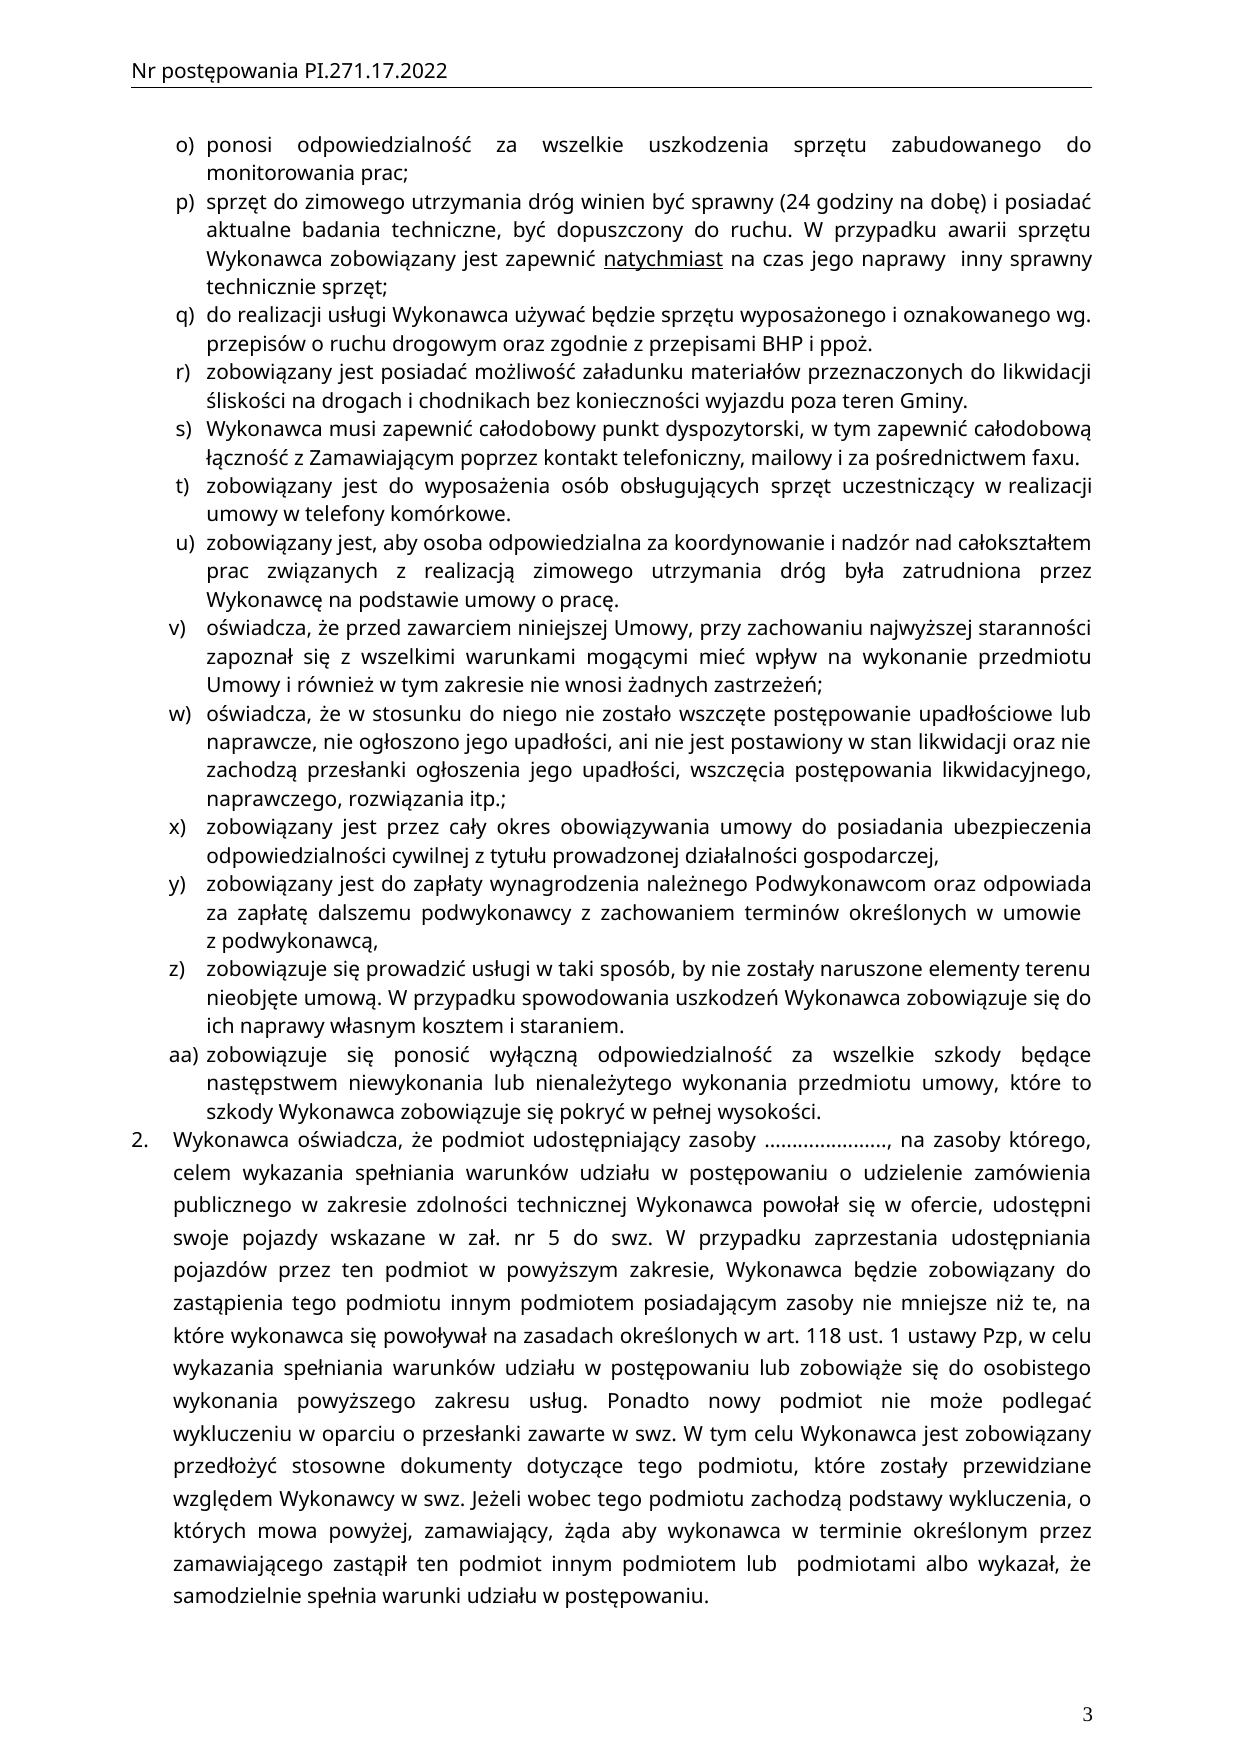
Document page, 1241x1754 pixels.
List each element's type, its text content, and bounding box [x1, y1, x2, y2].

list ponosi odpowiedzialność za wszelkie uszkodzenia sprzętu zabudowanego do monitorowania prac; [175, 130, 1092, 187]
list zobowiązany jest do wyposażenia osób obsługujących sprzęt uczestniczący w realizacji umowy w telefony komórkowe. [175, 471, 1092, 528]
list zobowiązany jest posiadać możliwość załadunku materiałów przeznaczonych do likwidacji śliskości na drogach i chodnikach bez konieczności wyjazdu poza teren Gminy. [175, 357, 1092, 414]
list Wykonawca musi zapewnić całodobowy punkt dyspozytorski, w tym zapewnić całodobową łączność z Zamawiającym poprzez kontakt telefoniczny, mailowy i za pośrednictwem faxu. [175, 414, 1092, 471]
list oświadcza, że w stosunku do niego nie zostało wszczęte postępowanie upadłościowe lub naprawcze, nie ogłoszono jego upadłości, ani nie jest postawiony w stan likwidacji oraz nie zachodzą przesłanki ogłoszenia jego upadłości, wszczęcia postępowania likwidacyjnego, naprawczego, rozwiązania itp.; [169, 699, 1092, 812]
list Wykonawca oświadcza, że podmiot udostępniający zasoby …..................., na zasoby którego, celem wykazania spełniania warunków udziału w postępowaniu o udzielenie zamówienia publicznego w zakresie zdolności technicznej Wykonawca powołał się w ofercie, udostępni swoje pojazdy wskazane w zał. nr 5 do swz. W przypadku zaprzestania udostępniania pojazdów przez ten podmiot w powyższym zakresie, Wykonawca będzie zobowiązany do zastąpienia tego podmiotu innym podmiotem posiadającym zasoby nie mniejsze niż te, na które wykonawca się powoływał na zasadach określonych w art. 118 ust. 1 ustawy Pzp, w celu wykazania spełniania warunków udziału w postępowaniu lub zobowiąże się do osobistego wykonania powyższego zakresu usług. Ponadto nowy podmiot nie może podlegać wykluczeniu w oparciu o przesłanki zawarte w swz. W tym celu Wykonawca jest zobowiązany przedłożyć stosowne dokumenty dotyczące tego podmiotu, które zostały przewidziane względem Wykonawcy w swz. Jeżeli wobec tego podmiotu zachodzą podstawy wykluczenia, o których mowa powyżej, zamawiający, żąda aby wykonawca w terminie określonym przez zamawiającego zastąpił ten podmiot innym podmiotem lub podmiotami albo wykazał, że samodzielnie spełnia warunki udziału w postępowaniu. [131, 1125, 1092, 1610]
list zobowiązany jest do zapłaty wynagrodzenia należnego Podwykonawcom oraz odpowiada za zapłatę dalszemu podwykonawcy z zachowaniem terminów określonych w umowie z podwykonawcą, [169, 869, 1092, 954]
list oświadcza, że przed zawarciem niniejszej Umowy, przy zachowaniu najwyższej staranności zapoznał się z wszelkimi warunkami mogącymi mieć wpływ na wykonanie przedmiotu Umowy i również w tym zakresie nie wnosi żadnych zastrzeżeń; [169, 613, 1092, 699]
list zobowiązany jest, aby osoba odpowiedzialna za koordynowanie i nadzór nad całokształtem prac związanych z realizacją zimowego utrzymania dróg była zatrudniona przez Wykonawcę na podstawie umowy o pracę. [175, 528, 1092, 613]
list zobowiązuje się ponosić wyłączną odpowiedzialność za wszelkie szkody będące następstwem niewykonania lub nienależytego wykonania przedmiotu umowy, które to szkody Wykonawca zobowiązuje się pokryć w pełnej wysokości. [169, 1040, 1092, 1125]
list sprzęt do zimowego utrzymania dróg winien być sprawny (24 godziny na dobę) i posiadać aktualne badania techniczne, być dopuszczony do ruchu. W przypadku awarii sprzętu Wykonawca zobowiązany jest zapewnić natychmiast na czas jego naprawy inny sprawny technicznie sprzęt; [175, 187, 1092, 301]
list zobowiązany jest przez cały okres obowiązywania umowy do posiadania ubezpieczenia odpowiedzialności cywilnej z tytułu prowadzonej działalności gospodarczej, [169, 812, 1092, 869]
list do realizacji usługi Wykonawca używać będzie sprzętu wyposażonego i oznakowanego wg. przepisów o ruchu drogowym oraz zgodnie z przepisami BHP i ppoż. [175, 301, 1092, 357]
list zobowiązuje się prowadzić usługi w taki sposób, by nie zostały naruszone elementy terenu nieobjęte umową. W przypadku spowodowania uszkodzeń Wykonawca zobowiązuje się do ich naprawy własnym kosztem i staraniem. [169, 954, 1092, 1040]
